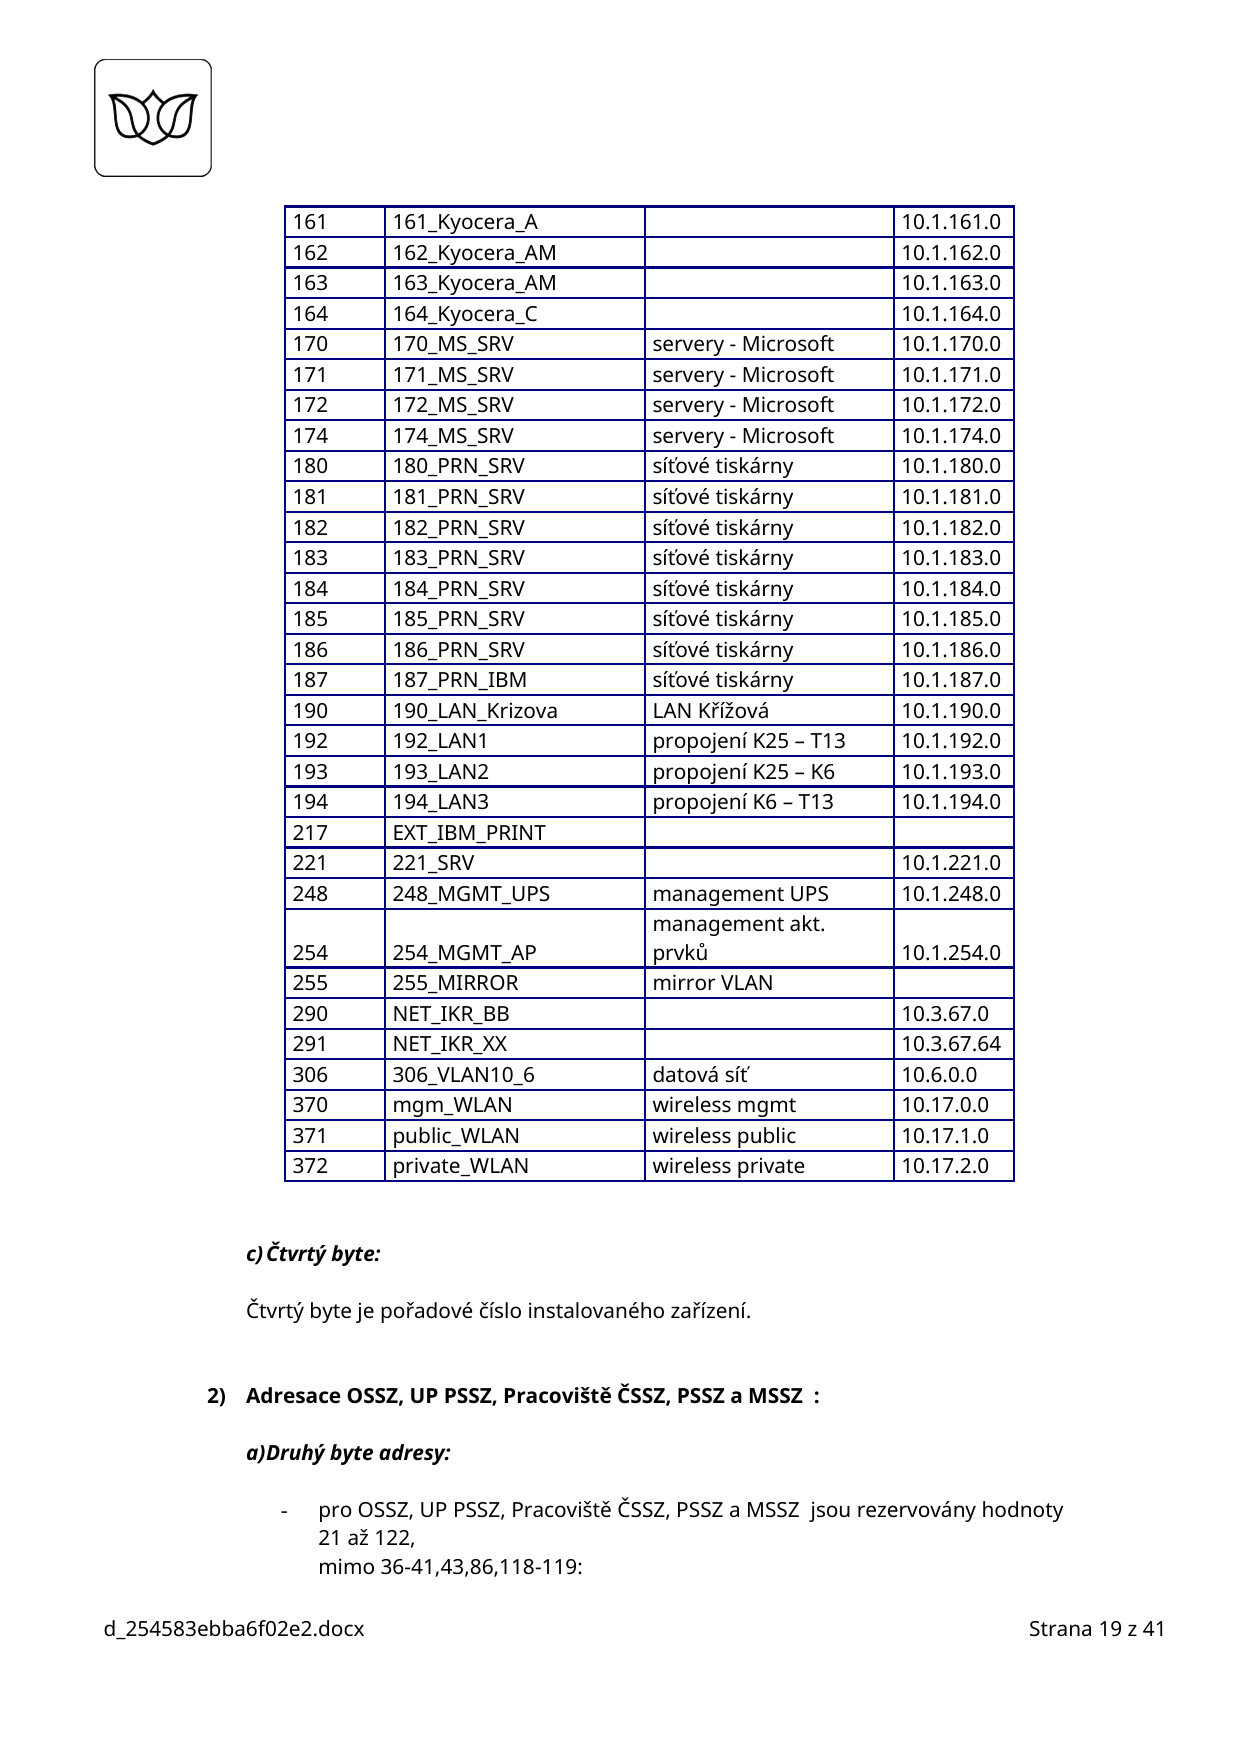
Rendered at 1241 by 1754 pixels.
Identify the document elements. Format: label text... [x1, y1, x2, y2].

table_cell 193 [286, 757, 384, 785]
text mimo 36-41,43,86,118-119: [318, 1552, 1092, 1580]
table_cell 10.1.186.0 [895, 635, 1013, 663]
table_cell 186 [286, 635, 384, 663]
text a) Druhý byte adresy: [207, 1438, 1092, 1466]
table_cell 10.1.164.0 [895, 299, 1013, 327]
table_cell [895, 818, 1013, 846]
table_cell 184_PRN_SRV [386, 574, 644, 602]
table_cell 182 [286, 513, 384, 541]
table_cell 163 [286, 269, 384, 297]
table_cell servery - Microsoft [646, 360, 893, 388]
table_cell 170 [286, 330, 384, 358]
table_cell 185 [286, 604, 384, 633]
text 2) Adresace OSSZ, UP PSSZ, Pracoviště ČSSZ, PSSZ a MSSZ : [207, 1381, 1092, 1409]
table_cell wireless private [646, 1152, 893, 1180]
table_cell EXT_IBM_PRINT [386, 818, 644, 846]
table_cell management UPS [646, 879, 893, 907]
table_cell 164 [286, 299, 384, 327]
table_cell 10.1.248.0 [895, 879, 1013, 907]
table_cell 172 [286, 391, 384, 419]
table_cell propojení K25 – T13 [646, 726, 893, 755]
table_cell 248_MGMT_UPS [386, 879, 644, 907]
table_cell 10.6.0.0 [895, 1060, 1013, 1088]
table_cell 194 [286, 788, 384, 816]
table_cell 10.1.184.0 [895, 574, 1013, 602]
table_cell 170_MS_SRV [386, 330, 644, 358]
table_cell 163_Kyocera_AM [386, 269, 644, 297]
table_cell [895, 969, 1013, 997]
table_cell 10.1.163.0 [895, 269, 1013, 297]
table_cell servery - Microsoft [646, 391, 893, 419]
table_cell 10.1.161.0 [895, 208, 1013, 236]
table_cell [646, 208, 893, 236]
table_cell 254 [286, 910, 384, 966]
table_cell management akt. prvků [646, 910, 893, 966]
table_cell 306 [286, 1060, 384, 1088]
table_cell 306_VLAN10_6 [386, 1060, 644, 1088]
table_cell 10.3.67.64 [895, 1030, 1013, 1058]
table_cell wireless public [646, 1121, 893, 1149]
table_cell 187 [286, 665, 384, 694]
table_cell síťové tiskárny [646, 665, 893, 694]
table_cell 171_MS_SRV [386, 360, 644, 388]
table_cell 174_MS_SRV [386, 421, 644, 449]
table_cell 183_PRN_SRV [386, 543, 644, 572]
table_cell private_WLAN [386, 1152, 644, 1180]
table_cell 194_LAN3 [386, 788, 644, 816]
table_cell 185_PRN_SRV [386, 604, 644, 633]
table_cell síťové tiskárny [646, 452, 893, 480]
table_cell 10.1.162.0 [895, 238, 1013, 266]
table_cell [646, 238, 893, 266]
table_cell 10.1.187.0 [895, 665, 1013, 694]
table_cell 187_PRN_IBM [386, 665, 644, 694]
table_cell 10.17.0.0 [895, 1091, 1013, 1119]
table_cell datová síť [646, 1060, 893, 1088]
table_cell 10.17.2.0 [895, 1152, 1013, 1180]
list pro OSSZ, UP PSSZ, Pracoviště ČSSZ, PSSZ a MSSZ jsou rezervovány hodnoty 21 až 122, [281, 1495, 1092, 1552]
table_cell 181 [286, 482, 384, 511]
table_cell 171 [286, 360, 384, 388]
table_cell 164_Kyocera_C [386, 299, 644, 327]
table_cell 371 [286, 1121, 384, 1149]
table_cell 255_MIRROR [386, 969, 644, 997]
table_cell 183 [286, 543, 384, 572]
table_cell 181_PRN_SRV [386, 482, 644, 511]
table_cell [646, 818, 893, 846]
table_cell 10.1.254.0 [895, 910, 1013, 966]
table_cell 291 [286, 1030, 384, 1058]
table_cell 10.1.192.0 [895, 726, 1013, 755]
table_cell 10.1.183.0 [895, 543, 1013, 572]
picture [0, 59, 1239, 177]
table_cell 161_Kyocera_A [386, 208, 644, 236]
table_cell 10.1.185.0 [895, 604, 1013, 633]
table_cell 370 [286, 1091, 384, 1119]
table_cell public_WLAN [386, 1121, 644, 1149]
table_cell 190_LAN_Krizova [386, 696, 644, 724]
table_cell 182_PRN_SRV [386, 513, 644, 541]
table_cell 10.1.182.0 [895, 513, 1013, 541]
table_cell 221_SRV [386, 849, 644, 877]
text c) Čtvrtý byte: [207, 1239, 1092, 1267]
table_cell 10.17.1.0 [895, 1121, 1013, 1149]
table_cell 192_LAN1 [386, 726, 644, 755]
table_cell LAN Křížová [646, 696, 893, 724]
table_cell 192 [286, 726, 384, 755]
table_cell síťové tiskárny [646, 635, 893, 663]
table_cell 10.1.221.0 [895, 849, 1013, 877]
table_cell 10.1.170.0 [895, 330, 1013, 358]
table_cell 172_MS_SRV [386, 391, 644, 419]
table_cell 10.1.180.0 [895, 452, 1013, 480]
table_cell propojení K25 – K6 [646, 757, 893, 785]
table_cell servery - Microsoft [646, 330, 893, 358]
table_cell [646, 849, 893, 877]
table_cell [646, 299, 893, 327]
text Čtvrtý byte je pořadové číslo instalovaného zařízení. [246, 1296, 1092, 1324]
table_cell NET_IKR_XX [386, 1030, 644, 1058]
table_cell 174 [286, 421, 384, 449]
table_cell 180_PRN_SRV [386, 452, 644, 480]
table_cell wireless mgmt [646, 1091, 893, 1119]
table_cell 254_MGMT_AP [386, 910, 644, 966]
table_cell [646, 269, 893, 297]
table_cell 248 [286, 879, 384, 907]
table_cell 255 [286, 969, 384, 997]
table_cell síťové tiskárny [646, 482, 893, 511]
table_cell 221 [286, 849, 384, 877]
table_cell 10.1.193.0 [895, 757, 1013, 785]
table_cell 180 [286, 452, 384, 480]
table_cell NET_IKR_BB [386, 999, 644, 1027]
table_cell síťové tiskárny [646, 543, 893, 572]
table_cell servery - Microsoft [646, 421, 893, 449]
table_cell 10.3.67.0 [895, 999, 1013, 1027]
table_cell síťové tiskárny [646, 604, 893, 633]
table_cell 193_LAN2 [386, 757, 644, 785]
table_cell 10.1.190.0 [895, 696, 1013, 724]
table_cell 10.1.194.0 [895, 788, 1013, 816]
table_cell 10.1.181.0 [895, 482, 1013, 511]
table_cell 161 [286, 208, 384, 236]
table_cell mgm_WLAN [386, 1091, 644, 1119]
table_cell [646, 999, 893, 1027]
table_cell 184 [286, 574, 384, 602]
table_cell 372 [286, 1152, 384, 1180]
table_cell mirror VLAN [646, 969, 893, 997]
table_cell [646, 1030, 893, 1058]
table_cell 162_Kyocera_AM [386, 238, 644, 266]
table_cell propojení K6 – T13 [646, 788, 893, 816]
table_cell 186_PRN_SRV [386, 635, 644, 663]
table_cell síťové tiskárny [646, 513, 893, 541]
table_cell 10.1.171.0 [895, 360, 1013, 388]
table_cell síťové tiskárny [646, 574, 893, 602]
table_cell 190 [286, 696, 384, 724]
table_cell 217 [286, 818, 384, 846]
table_cell 290 [286, 999, 384, 1027]
table_cell 162 [286, 238, 384, 266]
table_cell 10.1.174.0 [895, 421, 1013, 449]
table_cell 10.1.172.0 [895, 391, 1013, 419]
